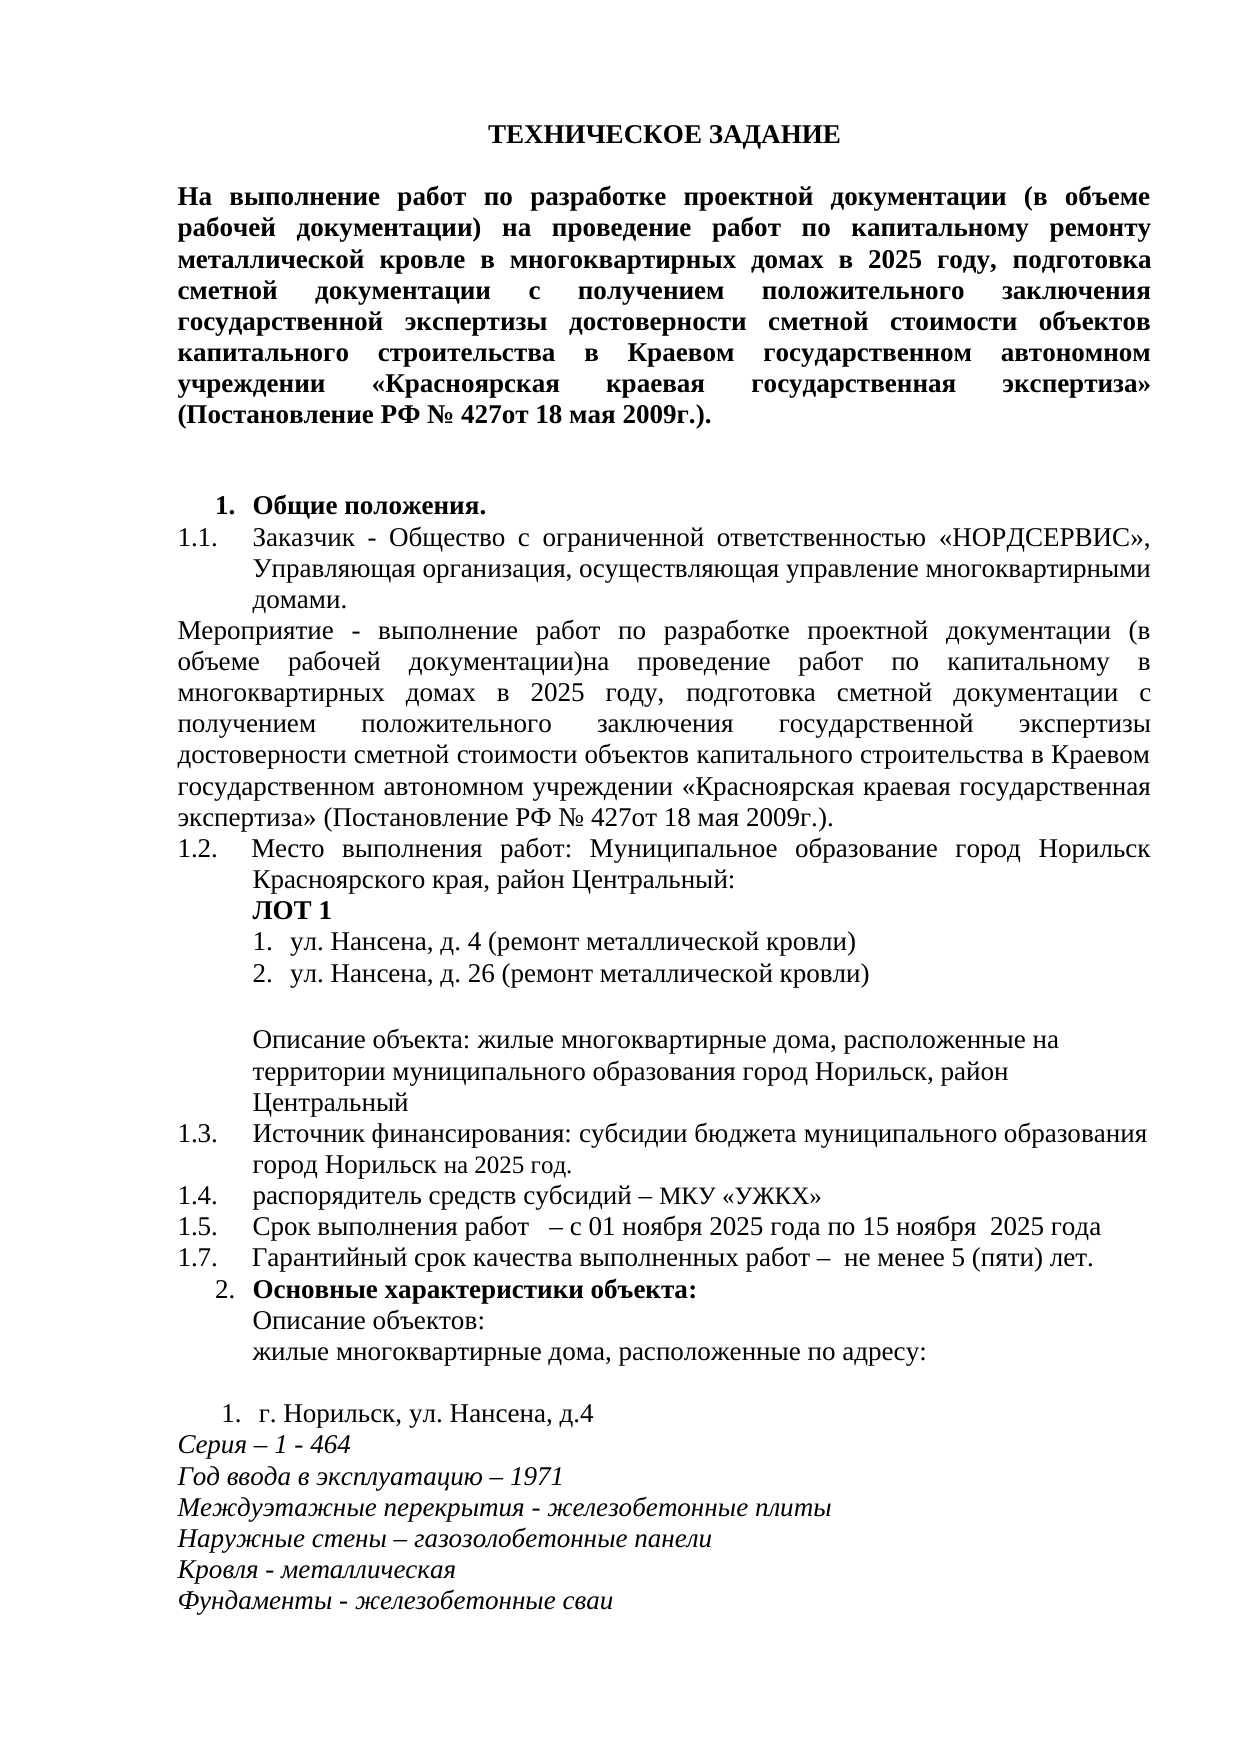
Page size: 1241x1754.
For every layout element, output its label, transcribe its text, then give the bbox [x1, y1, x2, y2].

list ул. Нансена, д. 26 (ремонт металлической кровли) [252, 957, 1152, 988]
list Заказчик - Общество с ограниченной ответственностью «НОРДСЕРВИС», Управляющая организация, осуществляющая управление многоквартирными домами. [177, 521, 1152, 614]
text На выполнение работ по разработке проектной документации (в объеме рабочей документации) на проведение работ по капитальному ремонту металлической кровле в многоквартирных домах в 2025 году, подготовка сметной документации с получением положительного заключения государственной экспертизы достоверности сметной стоимости объектов капитального строительства в Краевом государственном автономном учреждении «Красноярская краевая государственная экспертиза» (Постановление РФ № 427от 18 мая 2009г.). [177, 180, 1152, 429]
text жилые многоквартирные дома, расположенные по адресу: [252, 1335, 1152, 1366]
list Место выполнения работ: Муниципальное образование город Норильск Красноярского края, район Центральный: [177, 832, 1152, 894]
text Фундаменты - железобетонные сваи [177, 1584, 1152, 1615]
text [177, 1522, 1152, 1553]
text ЛОТ 1 [252, 894, 1152, 926]
text Кровля - металлическая [177, 1553, 1152, 1584]
text ТЕХНИЧЕСКОЕ ЗАДАНИЕ [177, 118, 1152, 149]
text Описание объектов: [252, 1304, 1152, 1335]
text Год ввода в эксплуатацию – 1971 [177, 1459, 1152, 1491]
list Срок выполнения работ – с 01 ноября 2025 года по 15 ноября 2025 года [177, 1210, 1152, 1242]
list Описание объекта: жилые многоквартирные дома, расположенные на территории муниципального образования город Норильск, район Центральный [252, 1023, 1152, 1117]
list Источник финансирования: субсидии бюджета муниципального образования город Норильск на 2025 год. [177, 1117, 1152, 1179]
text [177, 1491, 1152, 1522]
list Основные характеристики объекта: [215, 1273, 1152, 1304]
text Серия – 1 - 464 [177, 1428, 1152, 1459]
list распорядитель средств субсидий – МКУ «УЖКХ» [177, 1179, 1152, 1210]
text Мероприятие - выполнение работ по разработке проектной документации (в объеме рабочей документации)на проведение работ по капитальному в многоквартирных домах в 2025 году, подготовка сметной документации с получением положительного заключения государственной экспертизы достоверности сметной стоимости объектов капитального строительства в Краевом государственном автономном учреждении «Красноярская краевая государственная экспертиза» (Постановление РФ № 427от 18 мая 2009г.). [177, 614, 1152, 832]
list Общие положения. [215, 489, 1152, 521]
text 1.7. Гарантийный срок качества выполненных работ – не менее 5 (пяти) лет. [177, 1242, 1152, 1273]
list г. Норильск, ул. Нансена, д.4 [221, 1397, 1152, 1428]
list ул. Нансена, д. 4 (ремонт металлической кровли) [252, 926, 1152, 957]
